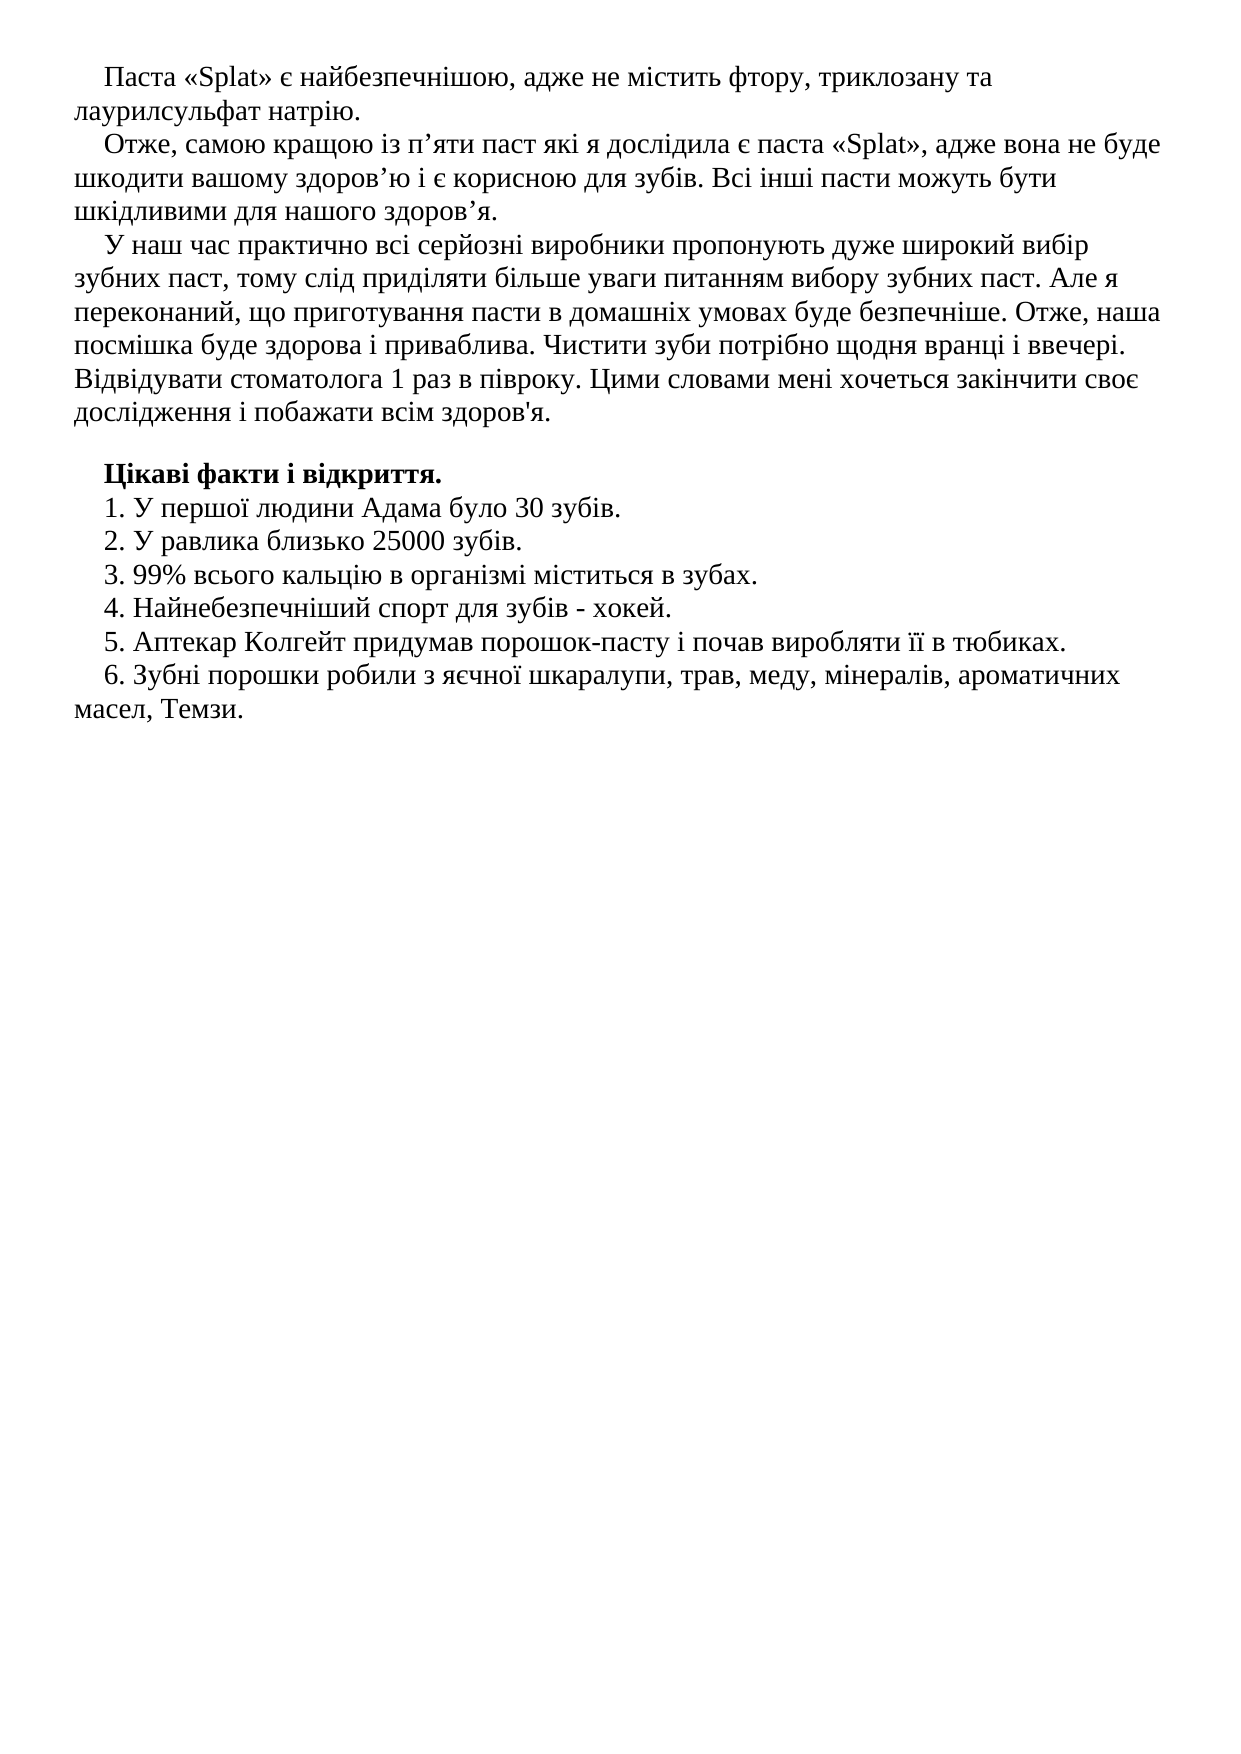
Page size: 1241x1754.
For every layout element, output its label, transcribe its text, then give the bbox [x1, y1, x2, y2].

text 3. 99% всього кальцію в організмі міститься в зубах. [74, 557, 1167, 590]
text 1. У першої людини Адама було 30 зубів. [74, 490, 1167, 523]
text Цікаві факти і відкриття. [74, 456, 1167, 490]
text Паста «Splat» є найбезпечнішою, адже не містить фтору, триклозану та лаурилсульфат натрію. [74, 59, 1167, 126]
text 4. Найнебезпечніший спорт для зубів - хокей. [74, 590, 1167, 624]
text 5. Аптекар Колгейт придумав порошок-пасту і почав виробляти її в тюбиках. [74, 624, 1167, 657]
text 2. У равлика близько 25000 зубів. [74, 523, 1167, 557]
text Отже, самою кращою із п’яти паст які я дослідила є паста «Splat», адже вона не буде шкодити вашому здоров’ю і є корисною для зубів. Всі інші пасти можуть бути шкідливими для нашого здоров’я. [74, 126, 1167, 227]
text 6. Зубні порошки робили з яєчної шкаралупи, трав, меду, мінералів, ароматичних масел, Темзи. [74, 657, 1167, 724]
text У наш час практично всі серйозні виробники пропонують дуже широкий вибір зубних паст, тому слід приділяти більше уваги питанням вибору зубних паст. Але я переконаний, що приготування пасти в домашніх умовах буде безпечніше. Отже, наша посмішка буде здорова і приваблива. Чистити зуби потрібно щодня вранці і ввечері. Відвідувати стоматолога 1 раз в півроку. Цими словами мені хочеться закінчити своє дослідження і побажати всім здоров'я. [74, 227, 1167, 456]
